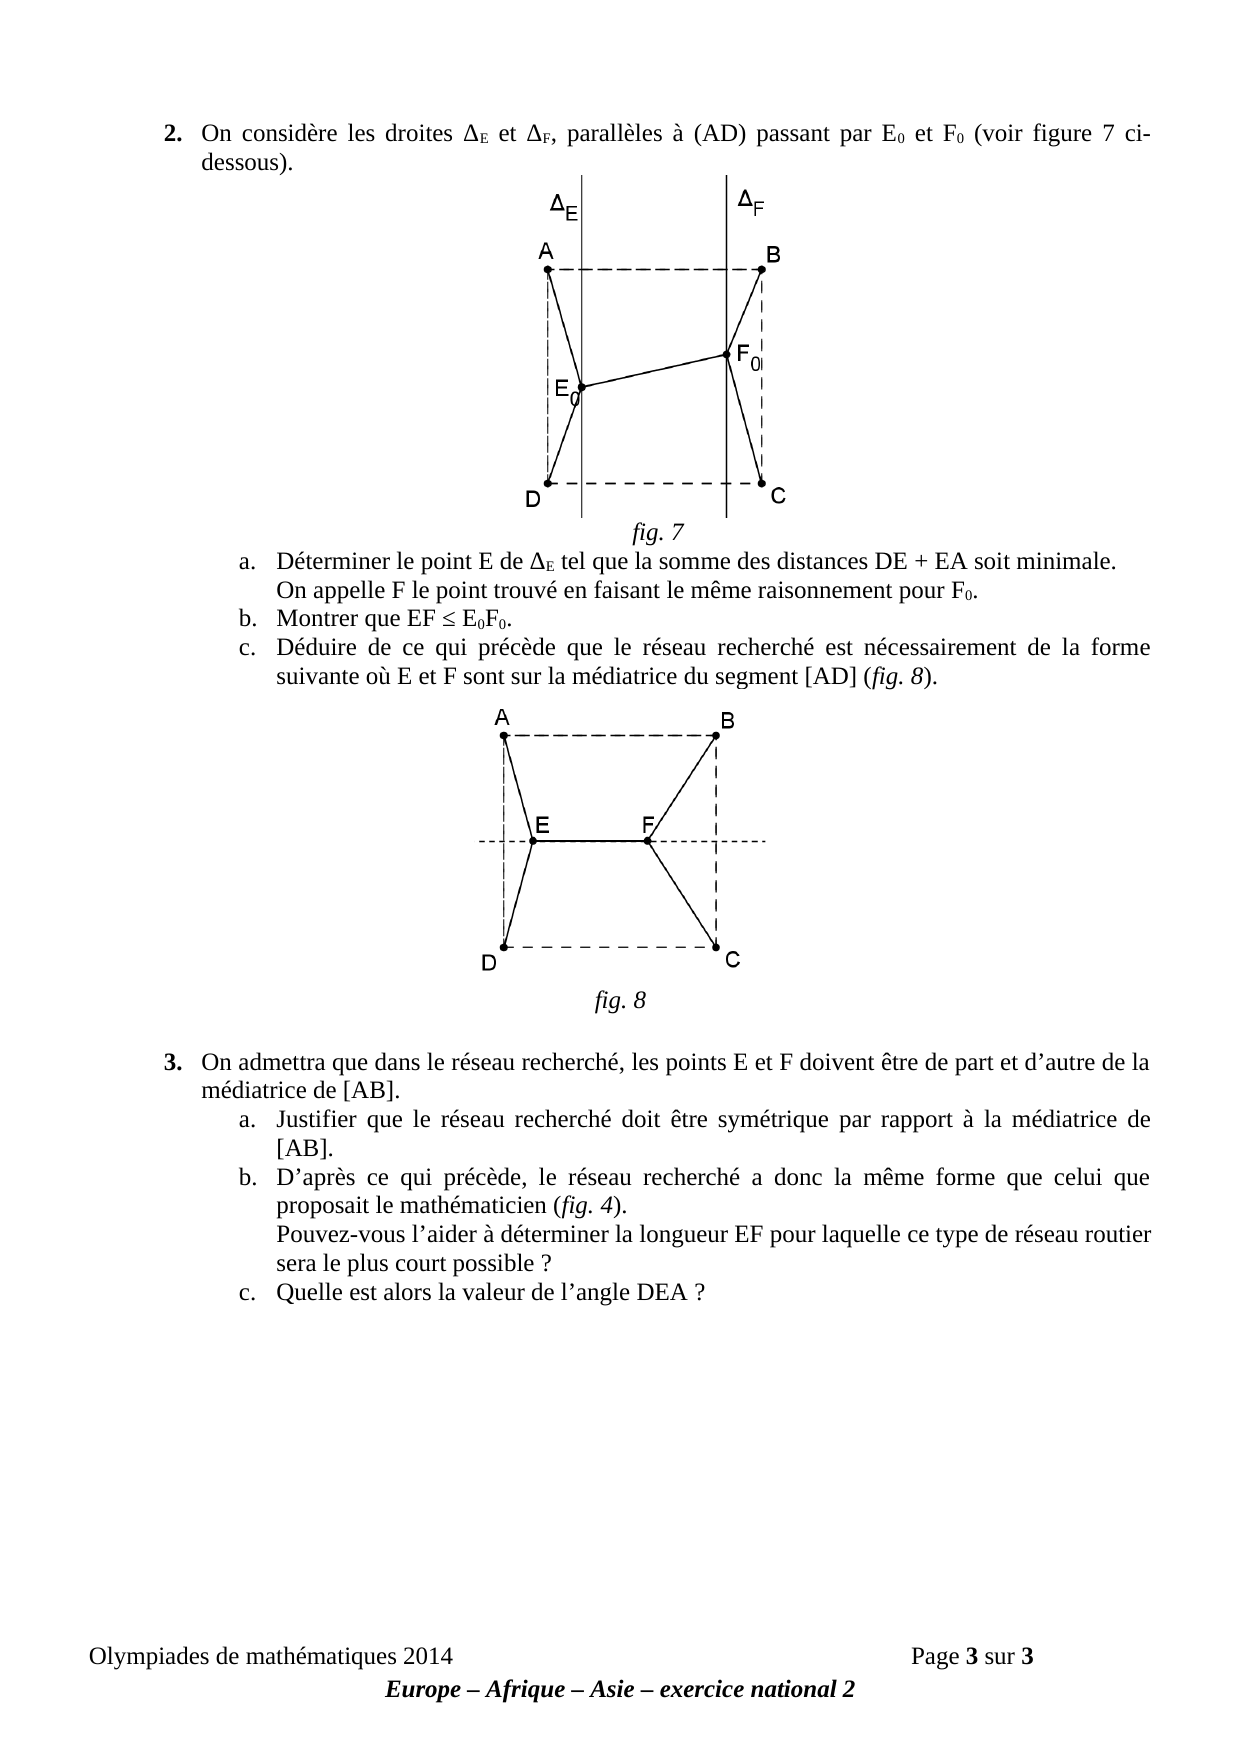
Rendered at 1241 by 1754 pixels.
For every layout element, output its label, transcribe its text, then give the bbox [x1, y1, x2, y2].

list Déterminer le point E de ΔE tel que la somme des distances DE + EA soit minimale. [239, 546, 1152, 575]
text fig. 7 [164, 517, 1152, 546]
list On appelle F le point trouvé en faisant le même raisonnement pour F0. [276, 575, 1152, 603]
list D’après ce qui précède, le réseau recherché a donc la même forme que celui que proposait le mathématicien (fig. 4). [239, 1162, 1152, 1219]
list fig. 8 [89, 985, 1152, 1013]
list Montrer que EF ≤ E0F0. [239, 603, 1152, 632]
picture [503, 175, 812, 518]
list On admettra que dans le réseau recherché, les points E et F doivent être de part et d’autre de la médiatrice de [AB]. [164, 1047, 1152, 1104]
list On considère les droites ΔE et ΔF, parallèles à (AD) passant par E0 et F0 (voir figure 7 ci-dessous). [164, 118, 1152, 176]
list Déduire de ce qui précède que le réseau recherché est nécessairement de la forme suivante où E et F sont sur la médiatrice du segment [AD] (fig. 8). [239, 632, 1152, 690]
list Quelle est alors la valeur de l’angle DEA ? [239, 1277, 1152, 1305]
picture [474, 689, 766, 985]
list Justifier que le réseau recherché doit être symétrique par rapport à la médiatrice de [AB]. [239, 1104, 1152, 1162]
list Pouvez-vous l’aider à déterminer la longueur EF pour laquelle ce type de réseau routier sera le plus court possible ? [276, 1219, 1152, 1277]
